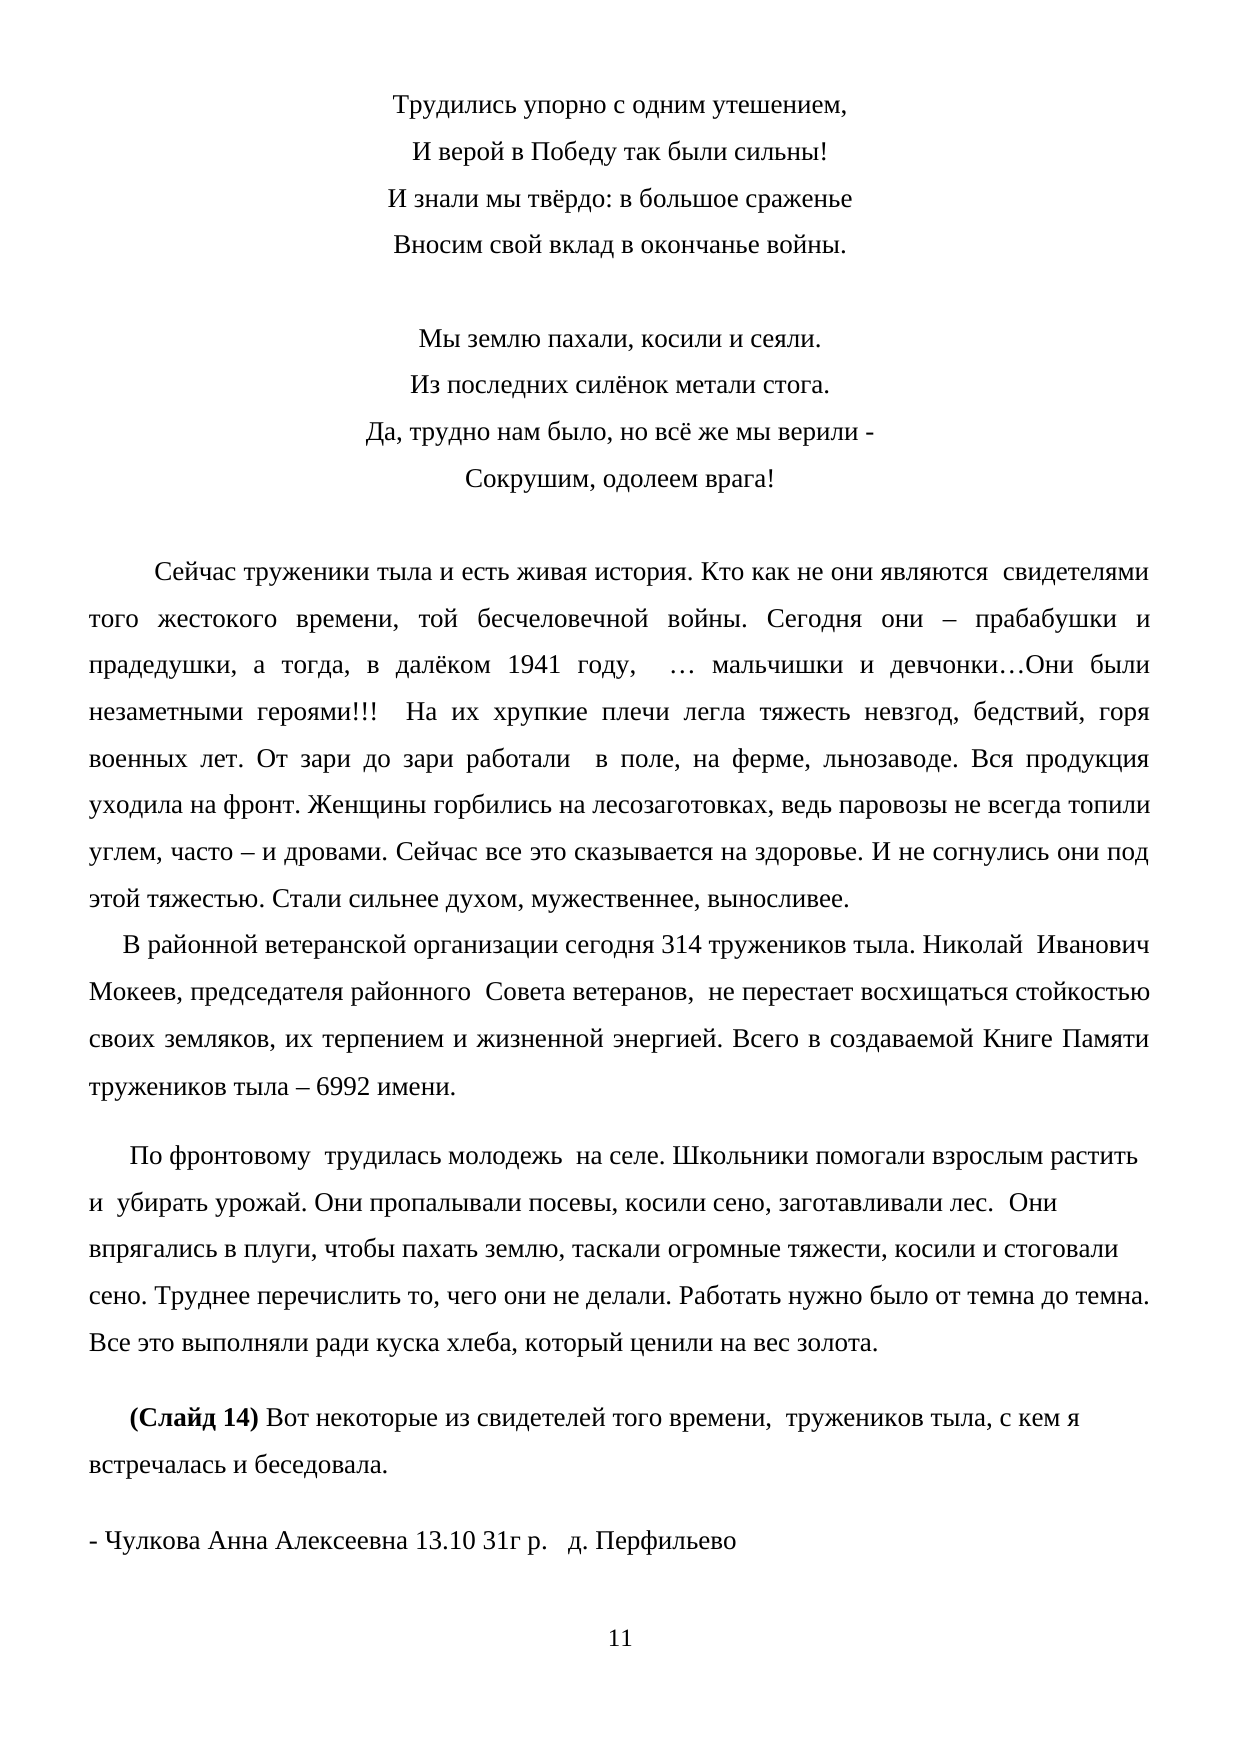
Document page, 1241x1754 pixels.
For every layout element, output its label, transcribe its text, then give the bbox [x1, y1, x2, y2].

text Мы землю пахали, косили и сеяли. [89, 322, 1152, 353]
text Сейчас труженики тыла и есть живая история. Кто как не они являются свидетелями того жестокого времени, той бесчеловечной войны. Сегодня они – прабабушки и прадедушки, а тогда, в далёком 1941 году, … мальчишки и девчонки…Они были незаметными героями!!! На их хрупкие плечи легла тяжесть невзгод, бедствий, горя военных лет. От зари до зари работали в поле, на ферме, льнозаводе. Вся продукция уходила на фронт. Женщины горбились на лесозаготовках, ведь паровозы не всегда топили углем, часто – и дровами. Сейчас все это сказывается на здоровье. И не согнулись они под этой тяжестью. Стали сильнее духом, мужественнее, выносливее. [89, 555, 1152, 913]
text - Чулкова Анна Алексеевна 13.10 31г р. д. Перфильево [89, 1524, 1152, 1555]
text И знали мы твёрдо: в большое сраженье [89, 182, 1152, 213]
text В районной ветеранской организации сегодня 314 тружеников тыла. Николай Иванович Мокеев, председателя районного Совета ветеранов, не перестает восхищаться стойкостью своих земляков, их терпением и жизненной энергией. Всего в создаваемой Книге Памяти тружеников тыла – 6992 имени. [89, 929, 1152, 1102]
text Из последних силёнок метали стога. [89, 369, 1152, 400]
text По фронтовому трудилась молодежь на селе. Школьники помогали взрослым растить и убирать урожай. Они пропалывали посевы, косили сено, заготавливали лес. Они впрягались в плуги, чтобы пахать землю, таскали огромные тяжести, косили и стоговали сено. Труднее перечислить то, чего они не делали. Работать нужно было от темна до темна. Все это выполняли ради куска хлеба, который ценили на вес золота. [89, 1139, 1152, 1357]
text Трудились упорно с одним утешением, [89, 89, 1152, 120]
text Да, трудно нам было, но всё же мы верили - [89, 415, 1152, 446]
text Вносим свой вклад в окончанье войны. [89, 229, 1152, 260]
text (Слайд 14) Вот некоторые из свидетелей того времени, тружеников тыла, с кем я встречалась и беседовала. [89, 1401, 1152, 1479]
text Сокрушим, одолеем врага! [89, 462, 1152, 493]
text И верой в Победу так были сильны! [89, 135, 1152, 166]
